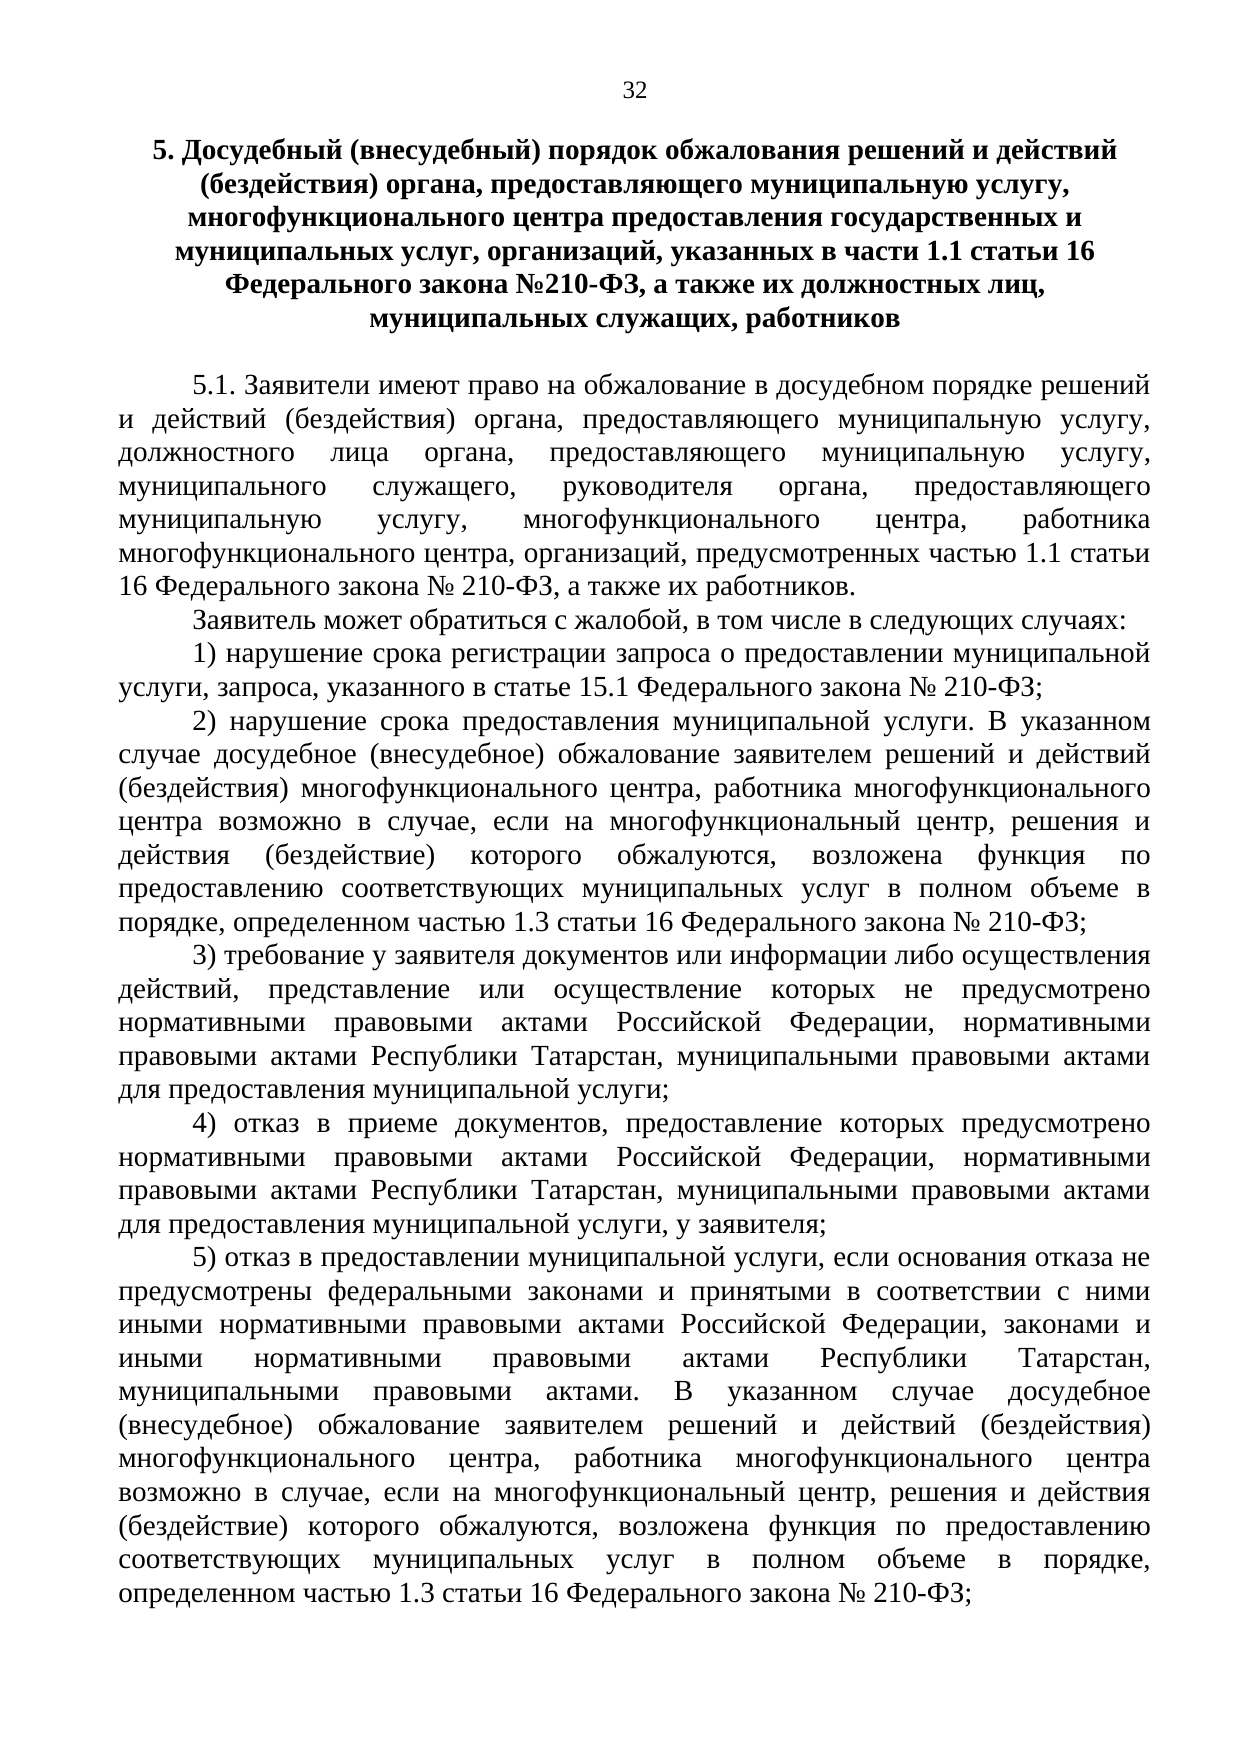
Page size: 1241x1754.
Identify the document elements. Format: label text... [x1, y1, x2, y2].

text 5) отказ в предоставлении муниципальной услуги, если основания отказа не предусмотрены федеральными законами и принятыми в соответствии с ними иными нормативными правовыми актами Российской Федерации, законами и иными нормативными правовыми актами Республики Татарстан, муниципальными правовыми актами. В указанном случае досудебное (внесудебное) обжалование заявителем решений и действий (бездействия) многофункционального центра, работника многофункционального центра возможно в случае, если на многофункциональный центр, решения и действия (бездействие) которого обжалуются, возложена функция по предоставлению соответствующих муниципальных услуг в полном объеме в порядке, определенном частью 1.3 статьи 16 Федерального закона № 210-ФЗ; [118, 1239, 1152, 1608]
text 2) нарушение срока предоставления муниципальной услуги. В указанном случае досудебное (внесудебное) обжалование заявителем решений и действий (бездействия) многофункционального центра, работника многофункционального центра возможно в случае, если на многофункциональный центр, решения и действия (бездействие) которого обжалуются, возложена функция по предоставлению соответствующих муниципальных услуг в полном объеме в порядке, определенном частью 1.3 статьи 16 Федерального закона № 210-ФЗ; [118, 703, 1152, 937]
text 3) требование у заявителя документов или информации либо осуществления действий, представление или осуществление которых не предусмотрено нормативными правовыми актами Российской Федерации, нормативными правовыми актами Республики Татарстан, муниципальными правовыми актами для предоставления муниципальной услуги; [118, 937, 1152, 1105]
text Заявитель может обратиться с жалобой, в том числе в следующих случаях: [118, 602, 1152, 636]
text 1) нарушение срока регистрации запроса о предоставлении муниципальной услуги, запроса, указанного в статье 15.1 Федерального закона № 210-ФЗ; [118, 636, 1152, 703]
text 4) отказ в приеме документов, предоставление которых предусмотрено нормативными правовыми актами Российской Федерации, нормативными правовыми актами Республики Татарстан, муниципальными правовыми актами для предоставления муниципальной услуги, у заявителя; [118, 1105, 1152, 1239]
text 5. Досудебный (внесудебный) порядок обжалования решений и действий (бездействия) органа, предоставляющего муниципальную услугу, многофункционального центра предоставления государственных и муниципальных услуг, организаций, указанных в части 1.1 статьи 16 Федерального закона №210-ФЗ, а также их должностных лиц, муниципальных служащих, работников [118, 132, 1152, 334]
text 5.1. Заявители имеют право на обжалование в досудебном порядке решений и действий (бездействия) органа, предоставляющего муниципальную услугу, должностного лица органа, предоставляющего муниципальную услугу, муниципального служащего, руководителя органа, предоставляющего муниципальную услугу, многофункционального центра, работника многофункционального центра, организаций, предусмотренных частью 1.1 статьи 16 Федерального закона № 210-ФЗ, а также их работников. [118, 367, 1152, 602]
